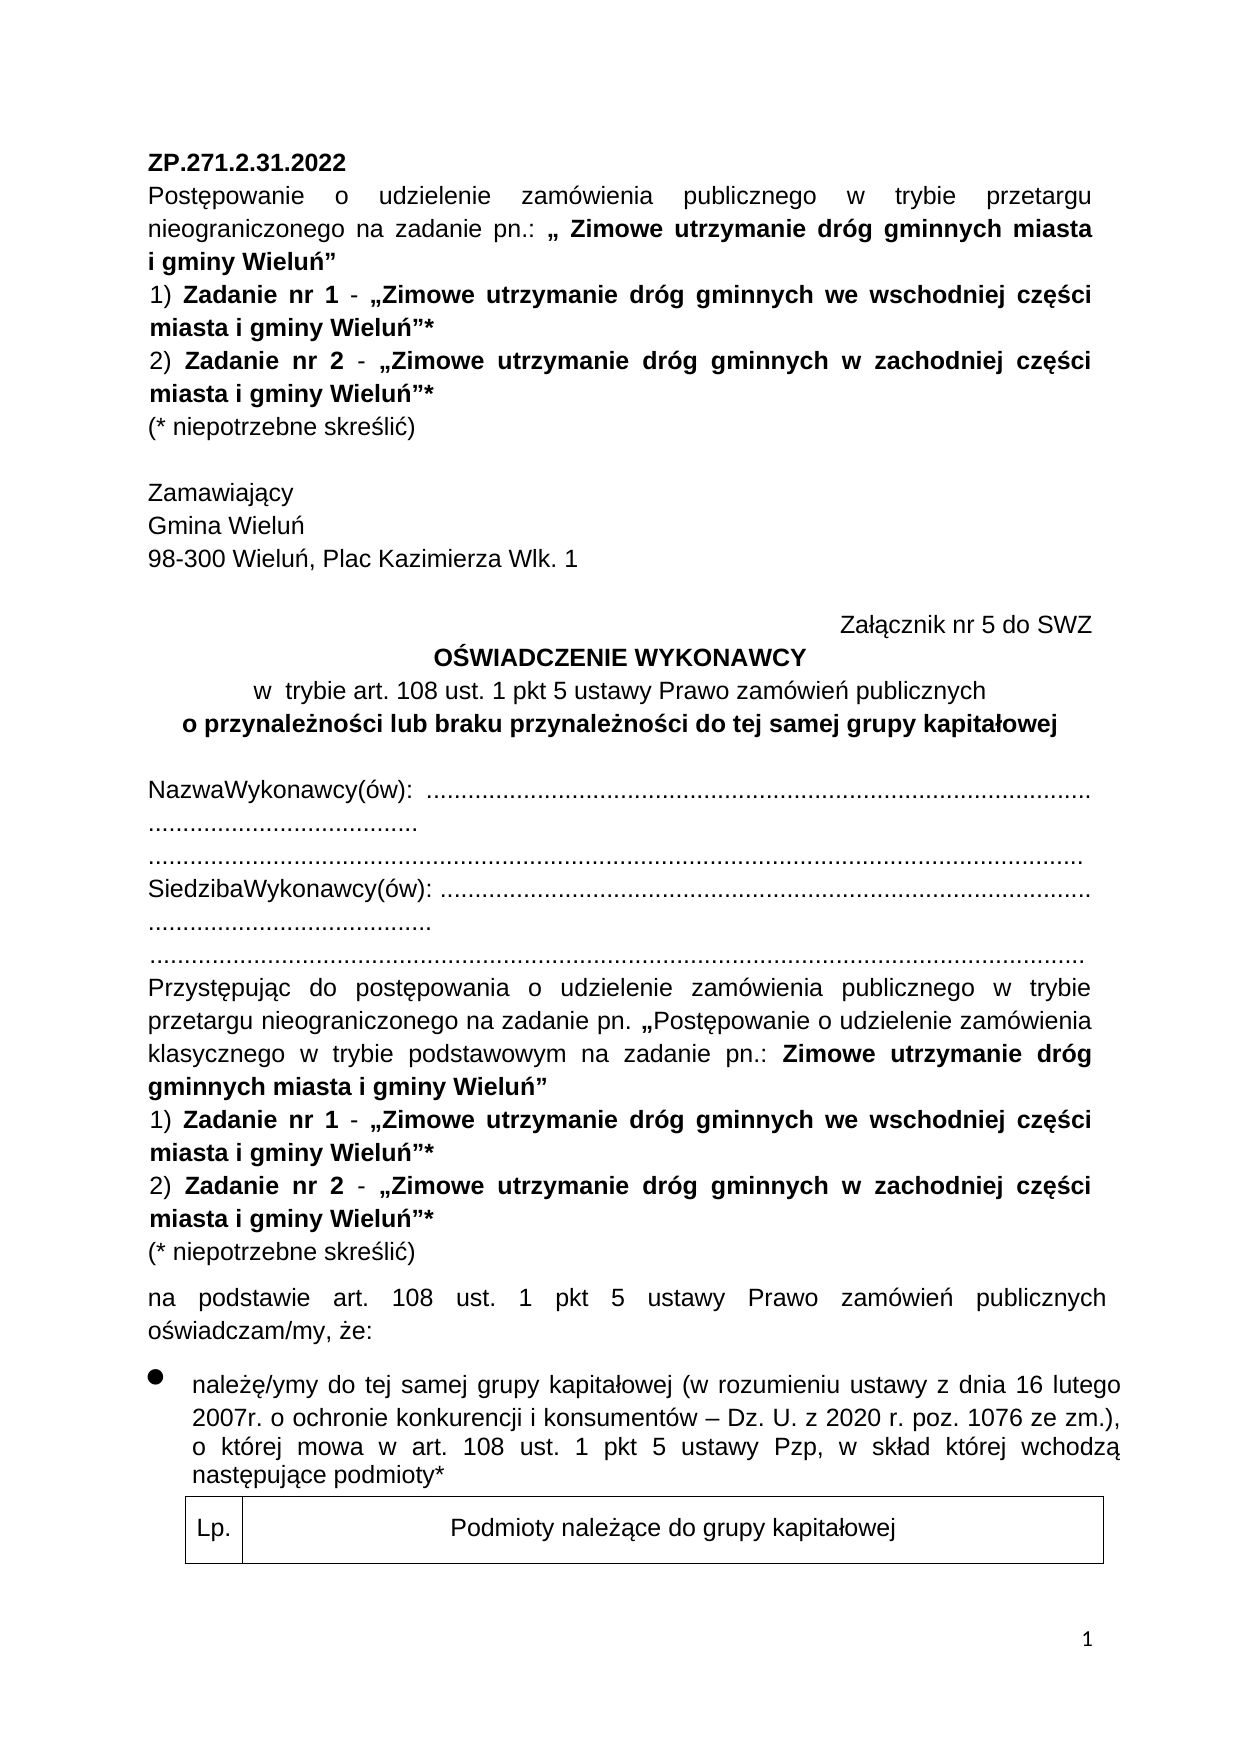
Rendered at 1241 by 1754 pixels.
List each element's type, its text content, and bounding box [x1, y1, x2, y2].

text SiedzibaWykonawcy(ów): ....................................................................................................................................... [148, 874, 1093, 936]
text ....................................................................................................................................... [148, 841, 1093, 870]
text Zamawiający [148, 478, 1093, 507]
text 2) Zadanie nr 2 - „Zimowe utrzymanie dróg gminnych w zachodniej części miasta i gminy Wieluń”* [149, 1171, 1093, 1233]
text (* niepotrzebne skreślić) [148, 412, 1093, 441]
text 98-300 Wieluń, Plac Kazimierza Wlk. 1 [148, 544, 1093, 573]
table_header Lp. [186, 1497, 242, 1562]
list należę/ymy do tej samej grupy kapitałowej (w rozumieniu ustawy z dnia 16 lutego 2007r. o ochronie konkurencji i konsumentów – Dz. U. z 2020 r. poz. 1076 ze zm.), o której mowa w art. 108 ust. 1 pkt 5 ustawy Pzp, w skład której wchodzą następujące podmioty* [148, 1361, 1122, 1489]
text ZP.271.2.31.2022 [148, 148, 1093, 176]
text 1) Zadanie nr 1 - „Zimowe utrzymanie dróg gminnych we wschodniej części miasta i gminy Wieluń”* [149, 1105, 1093, 1167]
text Gmina Wieluń [148, 511, 1093, 539]
text na podstawie art. 108 ust. 1 pkt 5 ustawy Prawo zamówień publicznych oświadczam/my, że: [148, 1283, 1107, 1344]
text o przynależności lub braku przynależności do tej samej grupy kapitałowej [148, 709, 1093, 738]
text OŚWIADCZENIE WYKONAWCY [148, 643, 1093, 672]
text Przystępując do postępowania o udzielenie zamówienia publicznego w trybie przetargu nieograniczonego na zadanie pn. „Postępowanie o udzielenie zamówienia klasycznego w trybie podstawowym na zadanie pn.: Zimowe utrzymanie dróg gminnych miasta i gminy Wieluń” [148, 973, 1093, 1101]
text 2) Zadanie nr 2 - „Zimowe utrzymanie dróg gminnych w zachodniej części miasta i gminy Wieluń”* [149, 346, 1093, 407]
text Postępowanie o udzielenie zamówienia publicznego w trybie przetargu nieograniczonego na zadanie pn.: „ Zimowe utrzymanie dróg gminnych miasta i gminy Wieluń” [148, 181, 1093, 275]
text w trybie art. 108 ust. 1 pkt 5 ustawy Prawo zamówień publicznych [148, 676, 1093, 705]
text 1) Zadanie nr 1 - „Zimowe utrzymanie dróg gminnych we wschodniej części miasta i gminy Wieluń”* [149, 280, 1093, 341]
text (* niepotrzebne skreślić) [148, 1237, 1093, 1266]
text ....................................................................................................................................... [149, 940, 1093, 969]
text Załącznik nr 5 do SWZ [148, 610, 1093, 639]
text NazwaWykonawcy(ów): ....................................................................................................................................... [148, 775, 1093, 837]
table_header Podmioty należące do grupy kapitałowej [243, 1497, 1103, 1562]
